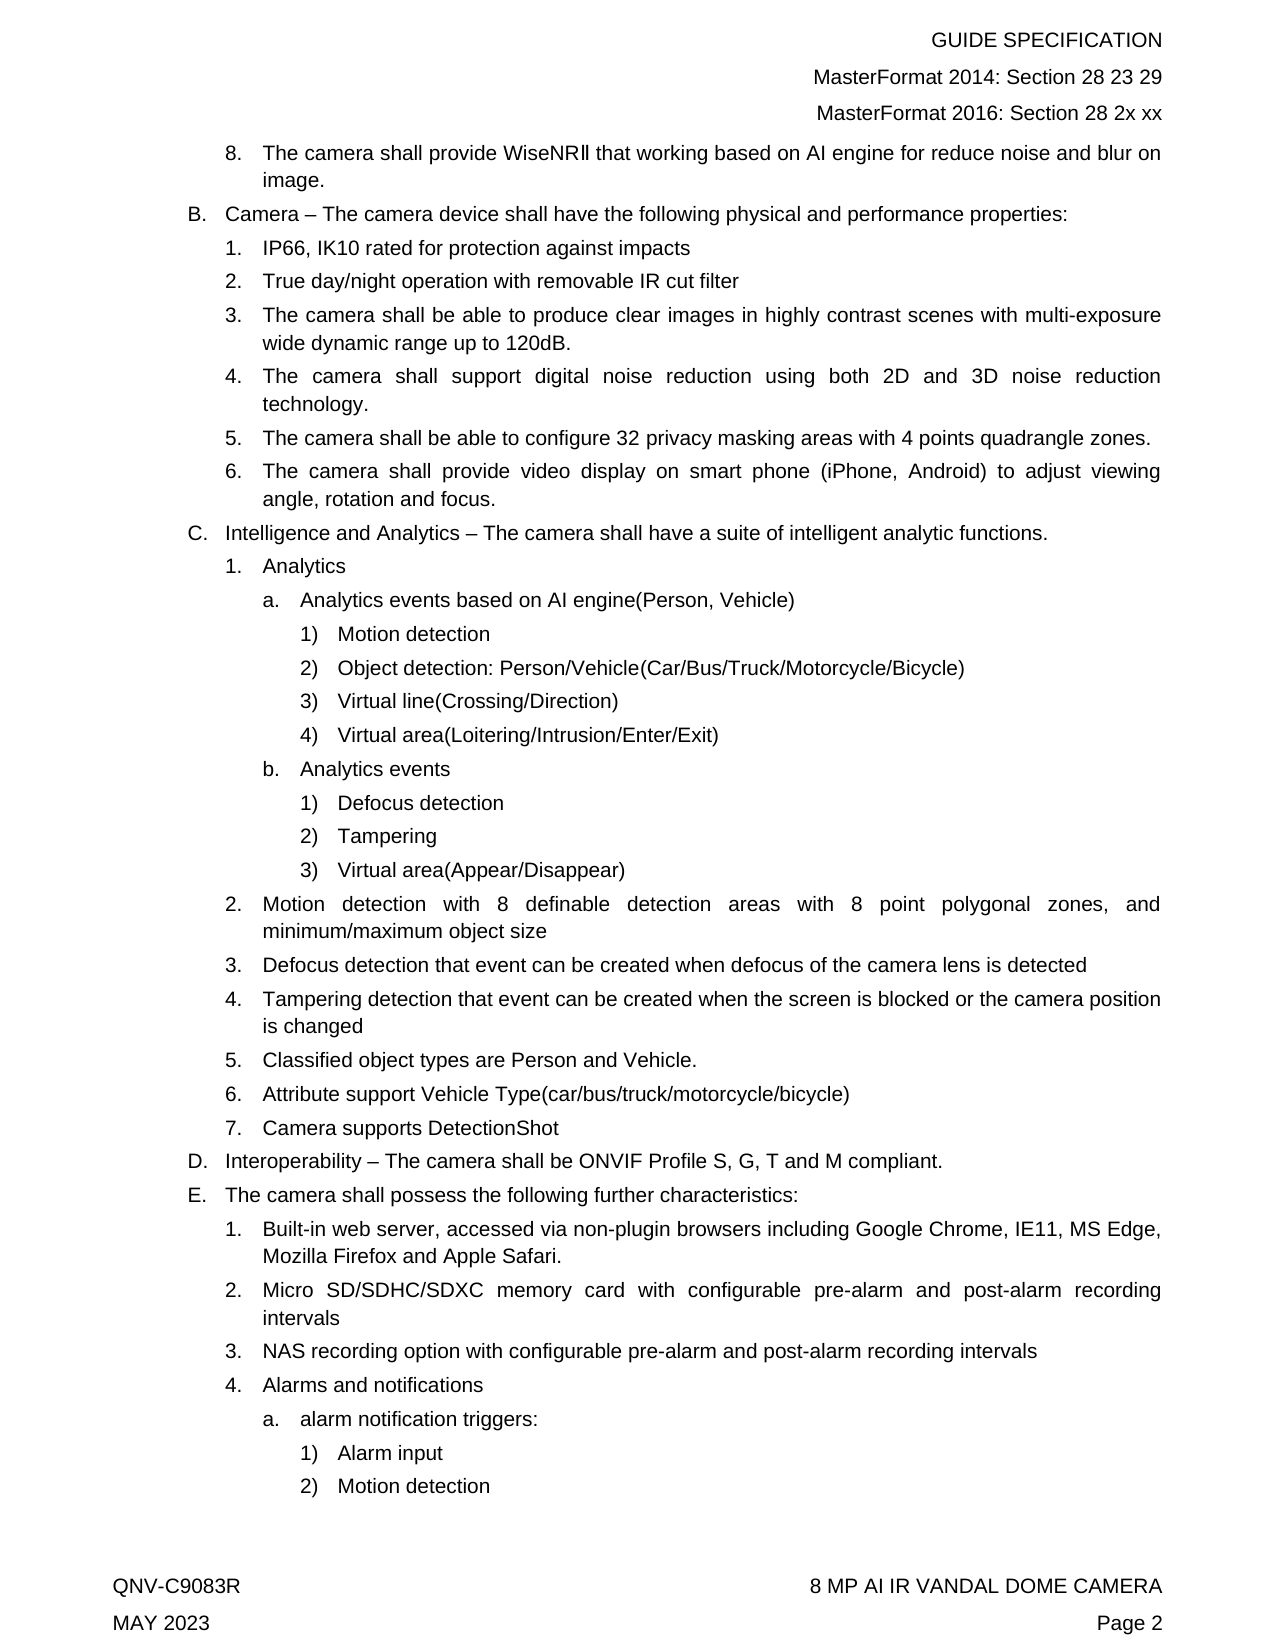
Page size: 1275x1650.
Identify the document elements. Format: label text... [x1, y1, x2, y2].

list NAS recording option with configurable pre-alarm and post-alarm recording intervals [225, 1339, 1162, 1363]
list Virtual line(Crossing/Direction) [300, 689, 1162, 713]
list The camera shall provide video display on smart phone (iPhone, Android) to adjust viewing angle, rotation and focus. [225, 459, 1162, 511]
list The camera shall provide WiseNRⅡ that working based on AI engine for reduce noise and blur on image. [225, 141, 1162, 192]
list Tampering [300, 824, 1162, 848]
list The camera shall be able to produce clear images in highly contrast scenes with multi-exposure wide dynamic range up to 120dB. [225, 303, 1162, 354]
list Virtual area(Loitering/Intrusion/Enter/Exit) [300, 723, 1162, 747]
list alarm notification triggers: [262, 1407, 1162, 1431]
list Alarm input [300, 1441, 1162, 1464]
list Camera – The camera device shall have the following physical and performance properties: [187, 202, 1162, 226]
list Classified object types are Person and Vehicle. [225, 1048, 1162, 1072]
list Motion detection with 8 definable detection areas with 8 point polygonal zones, and minimum/maximum object size [225, 892, 1162, 943]
list Analytics events based on AI engine(Person, Vehicle) [262, 588, 1162, 612]
list Motion detection [300, 1474, 1162, 1498]
list IP66, IK10 rated for protection against impacts [225, 236, 1162, 259]
list Interoperability – The camera shall be ONVIF Profile S, G, T and M compliant. [187, 1149, 1162, 1173]
list The camera shall support digital noise reduction using both 2D and 3D noise reduction technology. [225, 364, 1162, 416]
list Attribute support Vehicle Type(car/bus/truck/motorcycle/bicycle) [225, 1082, 1162, 1106]
list Tampering detection that event can be created when the screen is blocked or the camera position is changed [225, 987, 1162, 1038]
list Object detection: Person/Vehicle(Car/Bus/Truck/Motorcycle/Bicycle) [300, 656, 1162, 679]
list Virtual area(Appear/Disappear) [300, 858, 1162, 882]
list Analytics events [262, 757, 1162, 781]
list Alarms and notifications [225, 1373, 1162, 1397]
list Defocus detection [300, 791, 1162, 814]
list Intelligence and Analytics – The camera shall have a suite of intelligent analytic functions. [187, 521, 1162, 544]
list Motion detection [300, 622, 1162, 646]
list The camera shall possess the following further characteristics: [187, 1183, 1162, 1207]
list The camera shall be able to configure 32 privacy masking areas with 4 points quadrangle zones. [225, 426, 1162, 449]
list Analytics [225, 554, 1162, 578]
list Micro SD/SDHC/SDXC memory card with configurable pre-alarm and post-alarm recording intervals [225, 1278, 1162, 1329]
list True day/night operation with removable IR cut filter [225, 269, 1162, 293]
list Defocus detection that event can be created when defocus of the camera lens is detected [225, 953, 1162, 977]
list Camera supports DetectionShot [225, 1116, 1162, 1139]
list Built-in web server, accessed via non-plugin browsers including Google Chrome, IE11, MS Edge, Mozilla Firefox and Apple Safari. [225, 1217, 1162, 1268]
